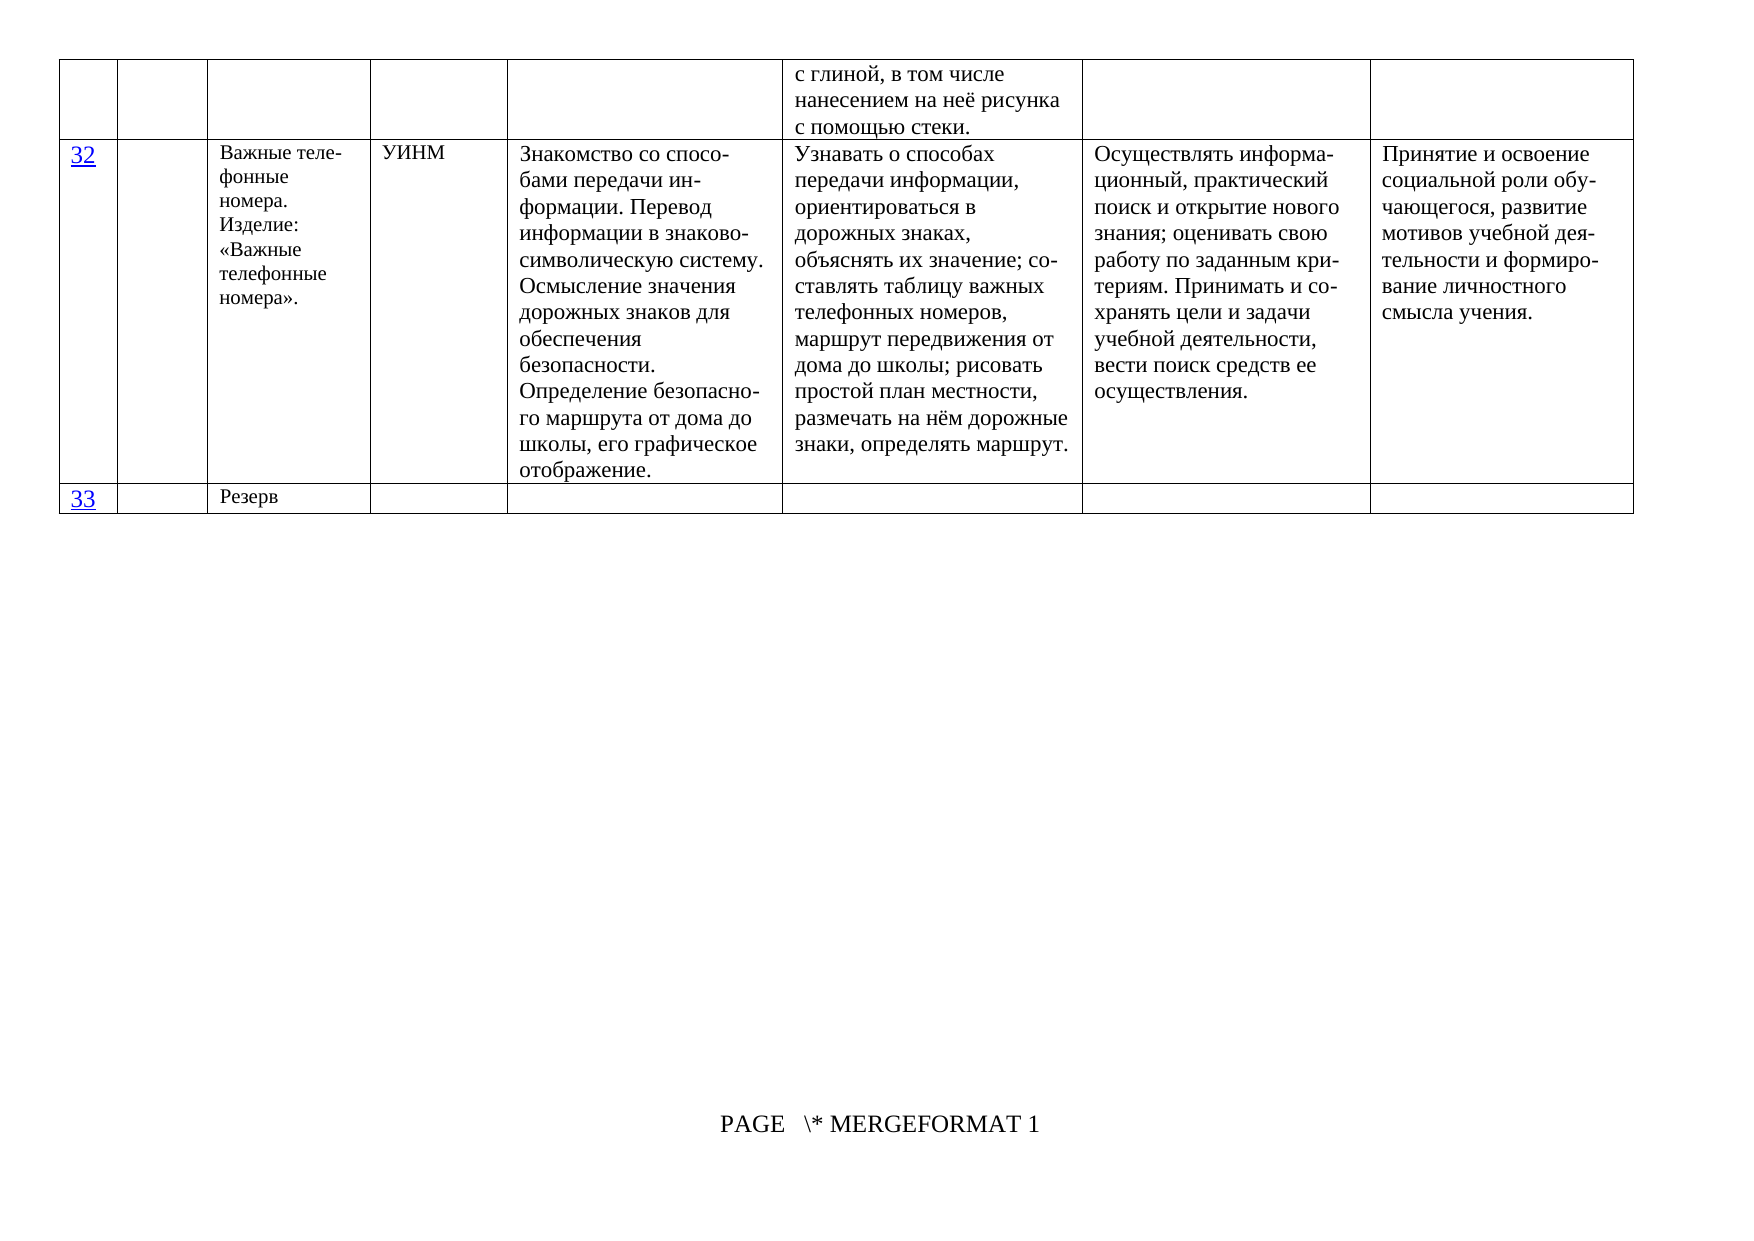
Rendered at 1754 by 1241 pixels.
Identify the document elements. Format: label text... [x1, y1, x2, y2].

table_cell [1083, 60, 1370, 139]
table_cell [371, 60, 507, 139]
table_cell Важные телефонные номера. Изделие: «Важные телефонные номера». [208, 140, 370, 483]
table_cell УИНМ [371, 140, 507, 483]
table_cell 33 [60, 484, 117, 513]
table_cell Узнавать о способах передачи информации, ориентироваться в дорожных знаках, объяснять их значение; составлять таблицу важных телефонных номеров, маршрут передвижения от дома до школы; рисовать простой план местности, размечать на нём дорожные знаки, определять маршрут. [783, 140, 1082, 483]
table_cell Резерв [208, 484, 370, 513]
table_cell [508, 60, 782, 139]
table_cell [783, 484, 1082, 513]
table_cell [118, 60, 207, 139]
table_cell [1371, 60, 1633, 139]
table_cell Знакомство со способами передачи информации. Перевод информации в знаково-символическую систему. Осмысление значения дорожных знаков для обеспечения безопасности. Определение безопасного маршрута от дома до школы, его графическое отображение. [508, 140, 782, 483]
table_cell 32 [60, 140, 117, 483]
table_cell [208, 60, 370, 139]
table_cell [508, 484, 782, 513]
table_cell [118, 140, 207, 483]
table_cell [1371, 484, 1633, 513]
table_cell [118, 484, 207, 513]
table_cell [371, 484, 507, 513]
table_cell Осуществлять информационный, практический поиск и открытие нового знания; оценивать свою работу по заданным критериям. Принимать и сохранять цели и задачи учебной деятельности, вести поиск средств ее осуществления. [1083, 140, 1370, 483]
table_cell Принятие и освоение социальной роли обучающегося, развитие мотивов учебной деятельности и формирование личностного смысла учения. [1371, 140, 1633, 483]
table_cell [1083, 484, 1370, 513]
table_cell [783, 60, 1082, 139]
table_cell 31 [60, 60, 117, 139]
